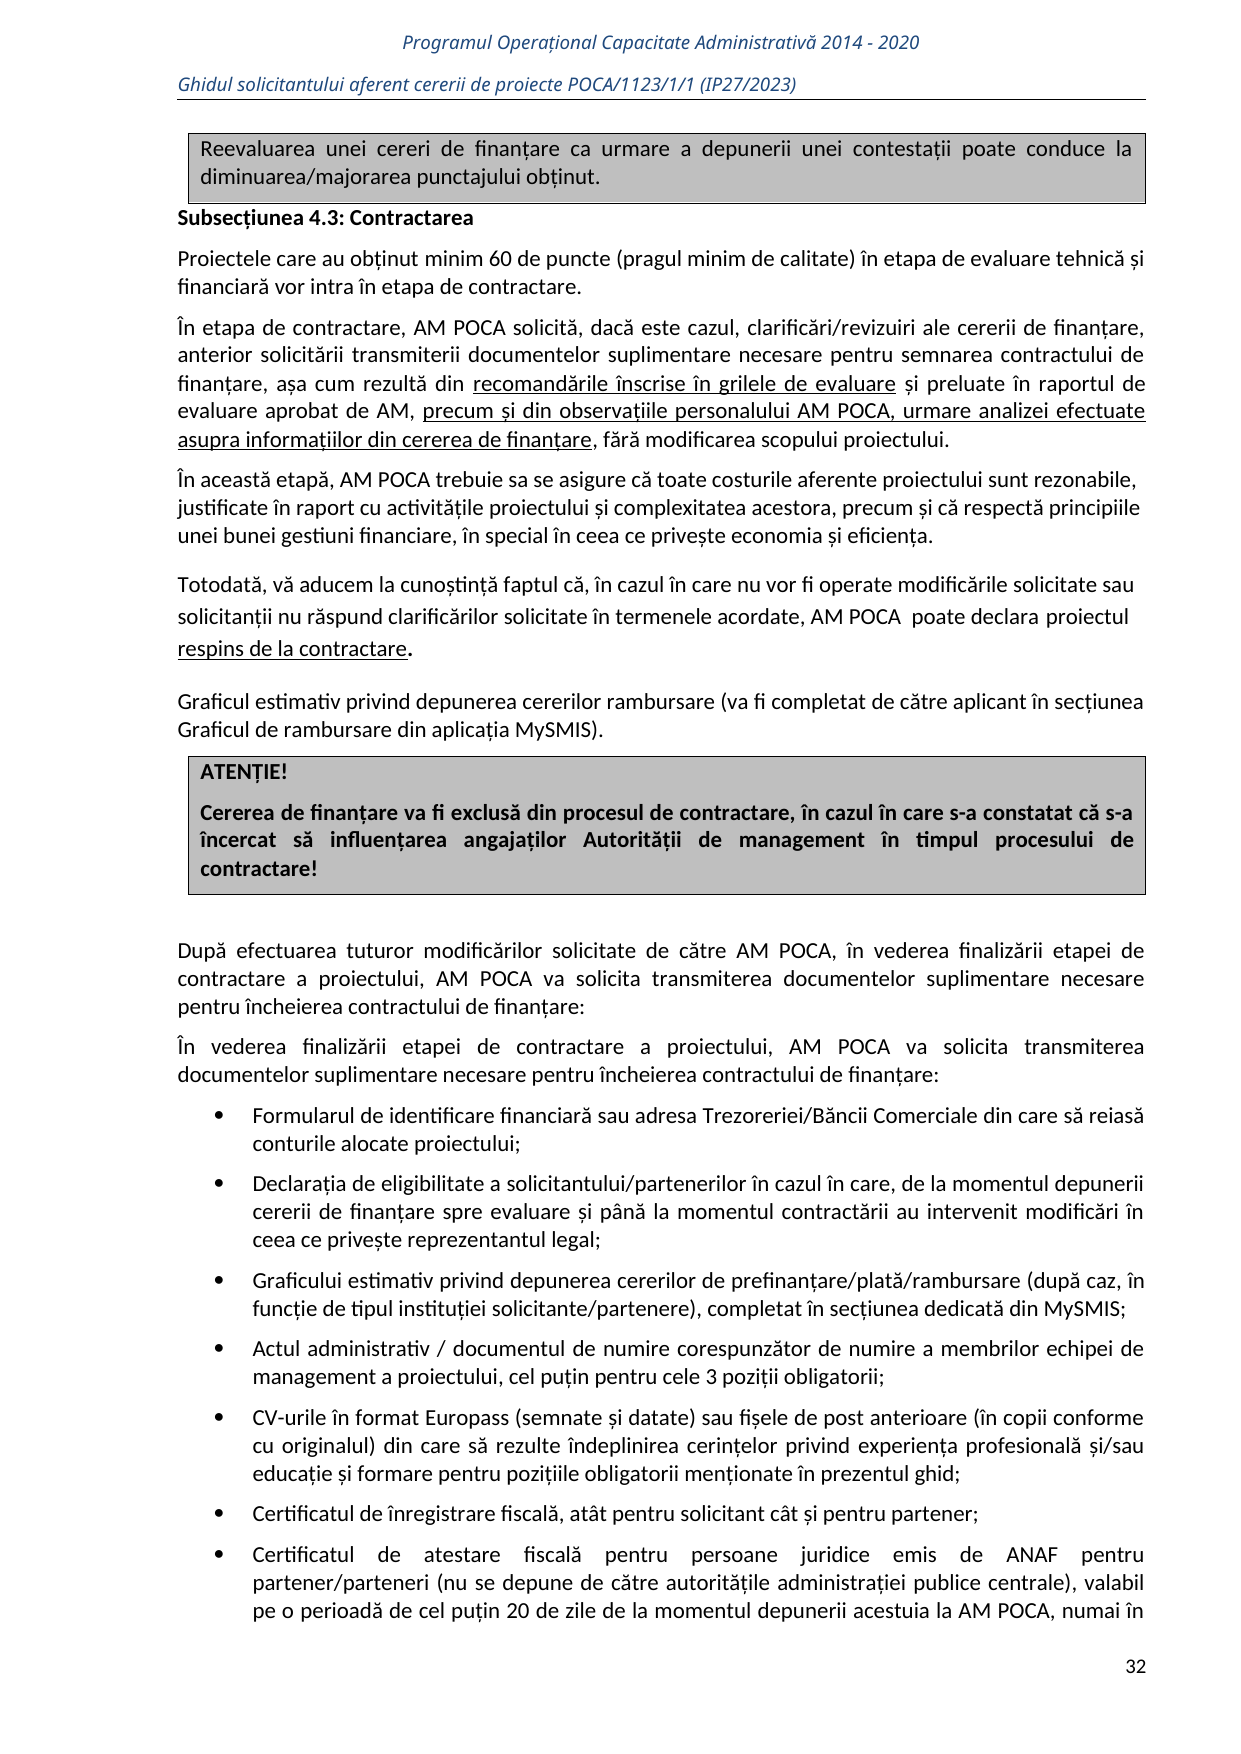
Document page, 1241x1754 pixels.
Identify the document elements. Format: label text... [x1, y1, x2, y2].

list CV-urile în format Europass (semnate și datate) sau fișele de post anterioare (în copii conforme cu originalul) din care să rezulte îndeplinirea cerințelor privind experiența profesională și/sau educație și formare pentru pozițiile obligatorii menționate în prezentul ghid; [215, 1403, 1146, 1487]
text În vederea finalizării etapei de contractare a proiectului, AM POCA va solicita transmiterea documentelor suplimentare necesare pentru încheierea contractului de finanțare: [177, 1032, 1146, 1088]
list Declarația de eligibilitate a solicitantului/partenerilor în cazul în care, de la momentul depunerii cererii de finanțare spre evaluare și până la momentul contractării au intervenit modificări în ceea ce privește reprezentantul legal; [215, 1169, 1146, 1253]
list Formularul de identificare financiară sau adresa Trezoreriei/Băncii Comerciale din care să reiasă conturile alocate proiectului; [215, 1101, 1146, 1157]
text Graficul estimativ privind depunerea cererilor rambursare (va fi completat de către aplicant în secțiunea Graficul de rambursare din aplicația MySMIS). [177, 687, 1146, 743]
list Actul administrativ / documentul de numire corespunzător de numire a membrilor echipei de management a proiectului, cel puțin pentru cele 3 poziții obligatorii; [215, 1334, 1146, 1391]
text După efectuarea tuturor modificărilor solicitate de către AM POCA, în vederea finalizării etapei de contractare a proiectului, AM POCA va solicita transmiterea documentelor suplimentare necesare pentru încheierea contractului de finanțare: [177, 936, 1146, 1020]
table_header ATENȚIE! Cererea de finanţare va fi exclusă din procesul de contractare, în cazul în care s-a constatat că s-a încercat să influenţarea angajaţilor Autorităţii de management în timpul procesului de contractare! [189, 757, 1145, 894]
list Graficului estimativ privind depunerea cererilor de prefinanțare/plată/rambursare (după caz, în funcție de tipul instituției solicitante/partenere), completat în secțiunea dedicată din MySMIS; [215, 1266, 1146, 1322]
list În această etapă, AM POCA trebuie sa se asigure că toate costurile aferente proiectului sunt rezonabile, justificate în raport cu activitățile proiectului și complexitatea acestora, precum și că respectă principiile unei bunei gestiuni financiare, în special în ceea ce privește economia și eficiența. [177, 465, 1146, 549]
text Totodată, vă aducem la cunoștință faptul că, în cazul în care nu vor fi operate modificările solicitate sau solicitanții nu răspund clarificărilor solicitate în termenele acordate, AM POCA poate declara proiectul respins de la contractare. [177, 570, 1146, 662]
list Certificatul de înregistrare fiscală, atât pentru solicitant cât și pentru partener; [215, 1499, 1146, 1528]
text Proiectele care au obținut minim 60 de puncte (pragul minim de calitate) în etapa de evaluare tehnică și financiară vor intra în etapa de contractare. [177, 244, 1146, 300]
text În etapa de contractare, AM POCA solicită, dacă este cazul, clarificări/revizuiri ale cererii de finanțare, anterior solicitării transmiterii documentelor suplimentare necesare pentru semnarea contractului de finanțare, așa cum rezultă din recomandările înscrise în grilele de evaluare și preluate în raportul de evaluare aprobat de AM, precum și din observațiile personalului AM POCA, urmare analizei efectuate asupra informațiilor din cererea de finanțare, fără modificarea scopului proiectului. [177, 313, 1146, 453]
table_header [189, 134, 1145, 202]
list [215, 1540, 1146, 1624]
subtitle Subsecțiunea 4.3: Contractarea [177, 203, 1146, 232]
